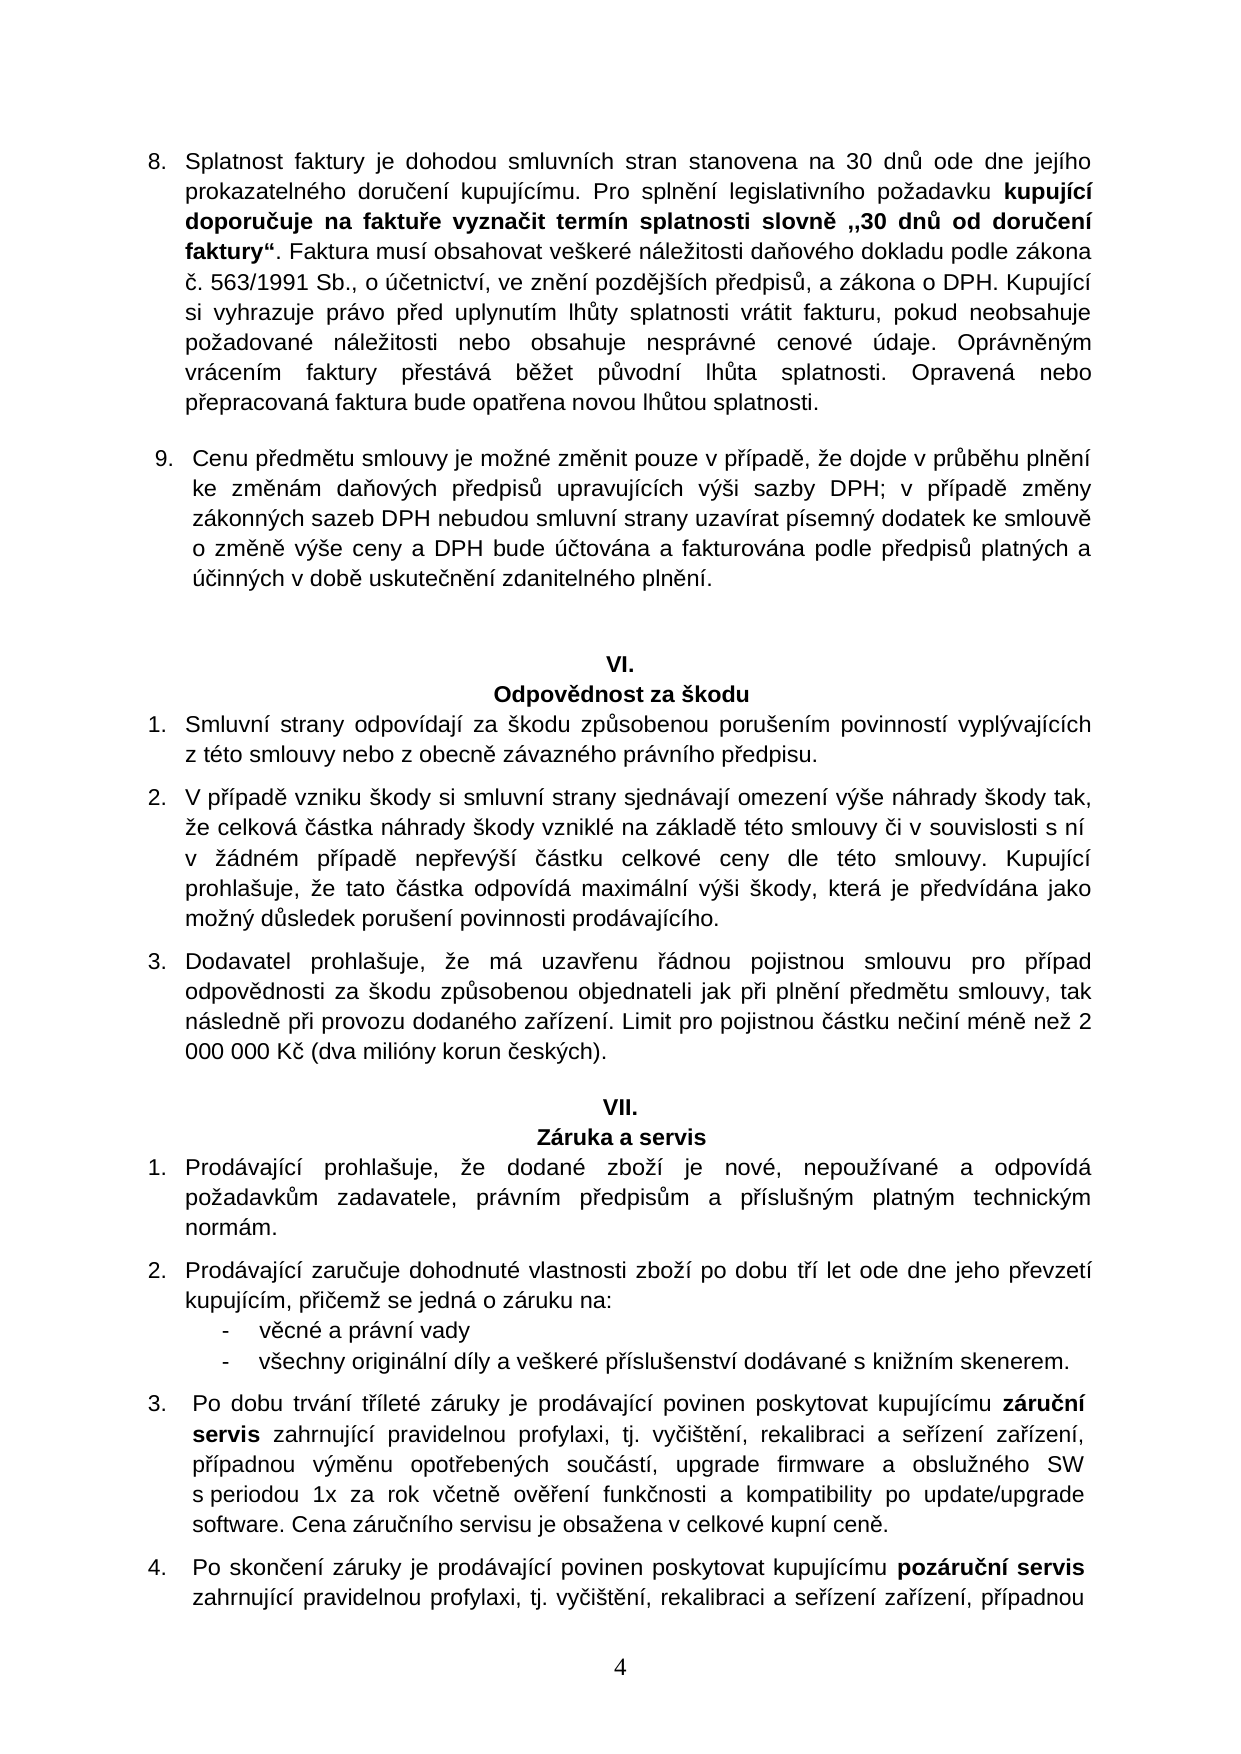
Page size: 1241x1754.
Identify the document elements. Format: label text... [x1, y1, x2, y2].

list Cenu předmětu smlouvy je možné změnit pouze v případě, že dojde v průběhu plnění ke změnám daňových předpisů upravujících výši sazby DPH; v případě změny zákonných sazeb DPH nebudou smluvní strany uzavírat písemný dodatek ke smlouvě o změně výše ceny a DPH bude účtována a fakturována podle předpisů platných a účinných v době uskutečnění zdanitelného plnění. [154, 444, 1092, 592]
list věcné a právní vady [222, 1317, 1085, 1344]
list Prodávající zaručuje dohodnuté vlastnosti zboží po dobu tří let ode dne jeho převzetí kupujícím, přičemž se jedná o záruku na: [148, 1257, 1092, 1314]
list Splatnost faktury je dohodou smluvních stran stanovena na 30 dnů ode dne jejího prokazatelného doručení kupujícímu. Pro splnění legislativního požadavku kupující doporučuje na faktuře vyznačit termín splatnosti slovně ,,30 dnů od doručení faktury“. Faktura musí obsahovat veškeré náležitosti daňového dokladu podle zákona č. 563/1991 Sb., o účetnictví, ve znění pozdějších předpisů, a zákona o DPH. Kupující si vyhrazuje právo před uplynutím lhůty splatnosti vrátit fakturu, pokud neobsahuje požadované náležitosti nebo obsahuje nesprávné cenové údaje. Oprávněným vrácením faktury přestává běžet původní lhůta splatnosti. Opravená nebo přepracovaná faktura bude opatřena novou lhůtou splatnosti. [148, 148, 1092, 416]
list V případě vzniku škody si smluvní strany sjednávají omezení výše náhrady škody tak, že celková částka náhrady škody vzniklé na základě této smlouvy či v souvislosti s ní v žádném případě nepřevýší částku celkové ceny dle této smlouvy. Kupující prohlašuje, že tato částka odpovídá maximální výši škody, která je předvídána jako možný důsledek porušení povinnosti prodávajícího. [148, 784, 1092, 931]
list Prodávající prohlašuje, že dodané zboží je nové, nepoužívané a odpovídá požadavkům zadavatele, právním předpisům a příslušným platným technickým normám. [148, 1154, 1092, 1241]
text Odpovědnost za škodu [151, 681, 1092, 707]
subtitle VII. [148, 1093, 1092, 1120]
list Dodavatel prohlašuje, že má uzavřenu řádnou pojistnou smlouvu pro případ odpovědnosti za škodu způsobenou objednateli jak při plnění předmětu smlouvy, tak následně při provozu dodaného zařízení. Limit pro pojistnou částku nečiní méně než 2 000 000 Kč (dva milióny korun českých). [148, 948, 1092, 1065]
list všechny originální díly a veškeré příslušenství dodávané s knižním skenerem. [222, 1348, 1085, 1374]
list Smluvní strany odpovídají za škodu způsobenou porušením povinností vyplývajících z této smlouvy nebo z obecně závazného právního předpisu. [148, 711, 1092, 768]
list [148, 1554, 1085, 1611]
text Záruka a servis [151, 1124, 1092, 1150]
subtitle VI. [148, 651, 1092, 677]
list Po dobu trvání tříleté záruky je prodávající povinen poskytovat kupujícímu záruční servis zahrnující pravidelnou profylaxi, tj. vyčištění, rekalibraci a seřízení zařízení, případnou výměnu opotřebených součástí, upgrade firmware a obslužného SW s periodou 1x za rok včetně ověření funkčnosti a kompatibility po update/upgrade software. Cena záručního servisu je obsažena v celkové kupní ceně. [148, 1390, 1085, 1538]
